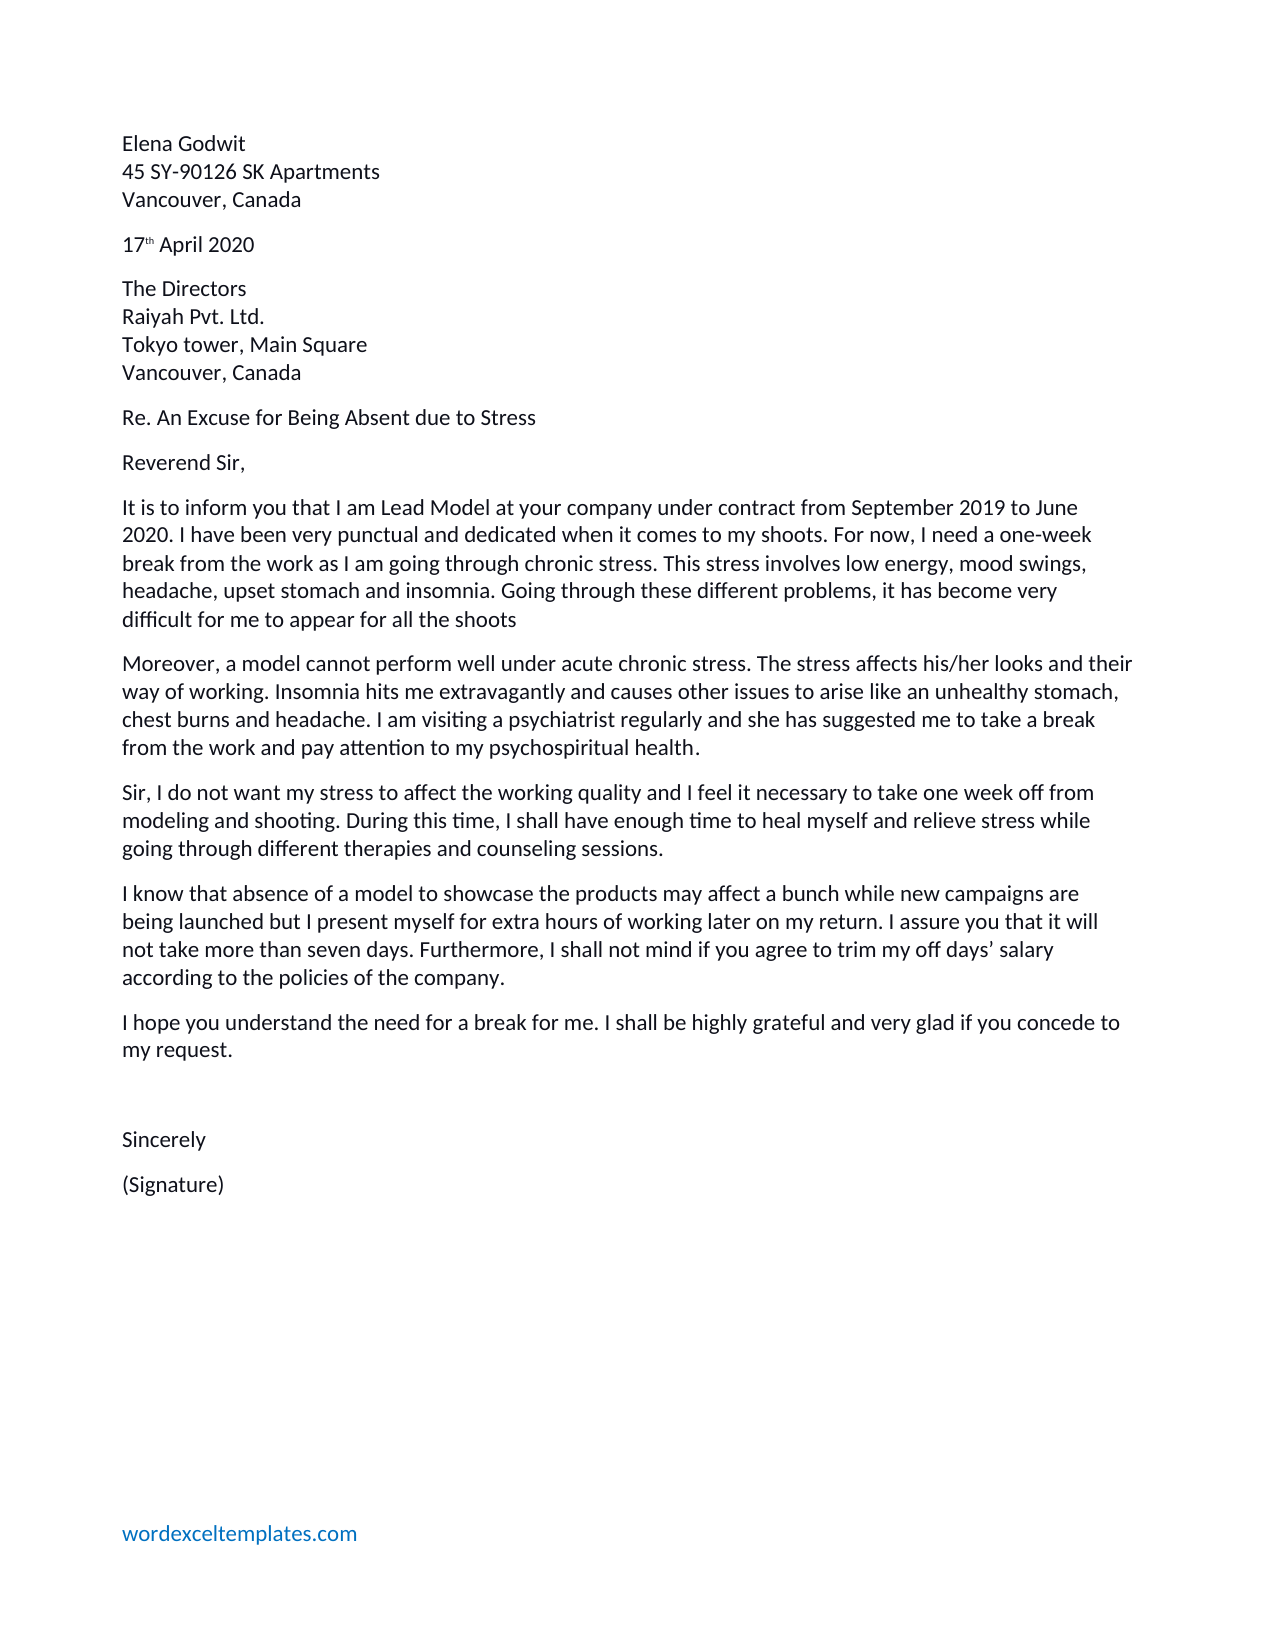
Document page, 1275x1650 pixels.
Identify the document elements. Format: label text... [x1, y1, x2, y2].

text (Signature) [122, 1170, 1134, 1198]
text I know that absence of a model to showcase the products may affect a bunch while new campaigns are being launched but I present myself for extra hours of working later on my return. I assure you that it will not take more than seven days. Furthermore, I shall not mind if you agree to trim my off days’ salary according to the policies of the company. [122, 879, 1134, 991]
text It is to inform you that I am Lead Model at your company under contract from September 2019 to June 2020. I have been very punctual and dedicated when it comes to my shoots. For now, I need a one-week break from the work as I am going through chronic stress. This stress involves low energy, mood swings, headache, upset stomach and insomnia. Going through these different problems, it has become very difficult for me to appear for all the shoots [122, 493, 1134, 633]
text Re. An Excuse for Being Absent due to Stress [122, 403, 1134, 431]
text Sir, I do not want my stress to affect the working quality and I feel it necessary to take one week off from modeling and shooting. During this time, I shall have enough time to heal myself and relieve stress while going through different therapies and counseling sessions. [122, 778, 1134, 862]
text I hope you understand the need for a break for me. I shall be highly grateful and very glad if you concede to my request. [122, 1008, 1134, 1064]
text Reverend Sir, [122, 448, 1134, 476]
text Moreover, a model cannot perform well under acute chronic stress. The stress affects his/her looks and their way of working. Insomnia hits me extravagantly and causes other issues to arise like an unhealthy stomach, chest burns and headache. I am visiting a psychiatrist regularly and she has suggested me to take a break from the work and pay attention to my psychospiritual health. [122, 649, 1134, 761]
text Sincerely [122, 1125, 1134, 1153]
text 17th April 2020 [122, 230, 1134, 258]
text The Directors Raiyah Pvt. Ltd. Tokyo tower, Main Square Vancouver, Canada [122, 274, 1134, 387]
text Elena Godwit 45 SY-90126 SK Apartments Vancouver, Canada [122, 129, 1134, 213]
